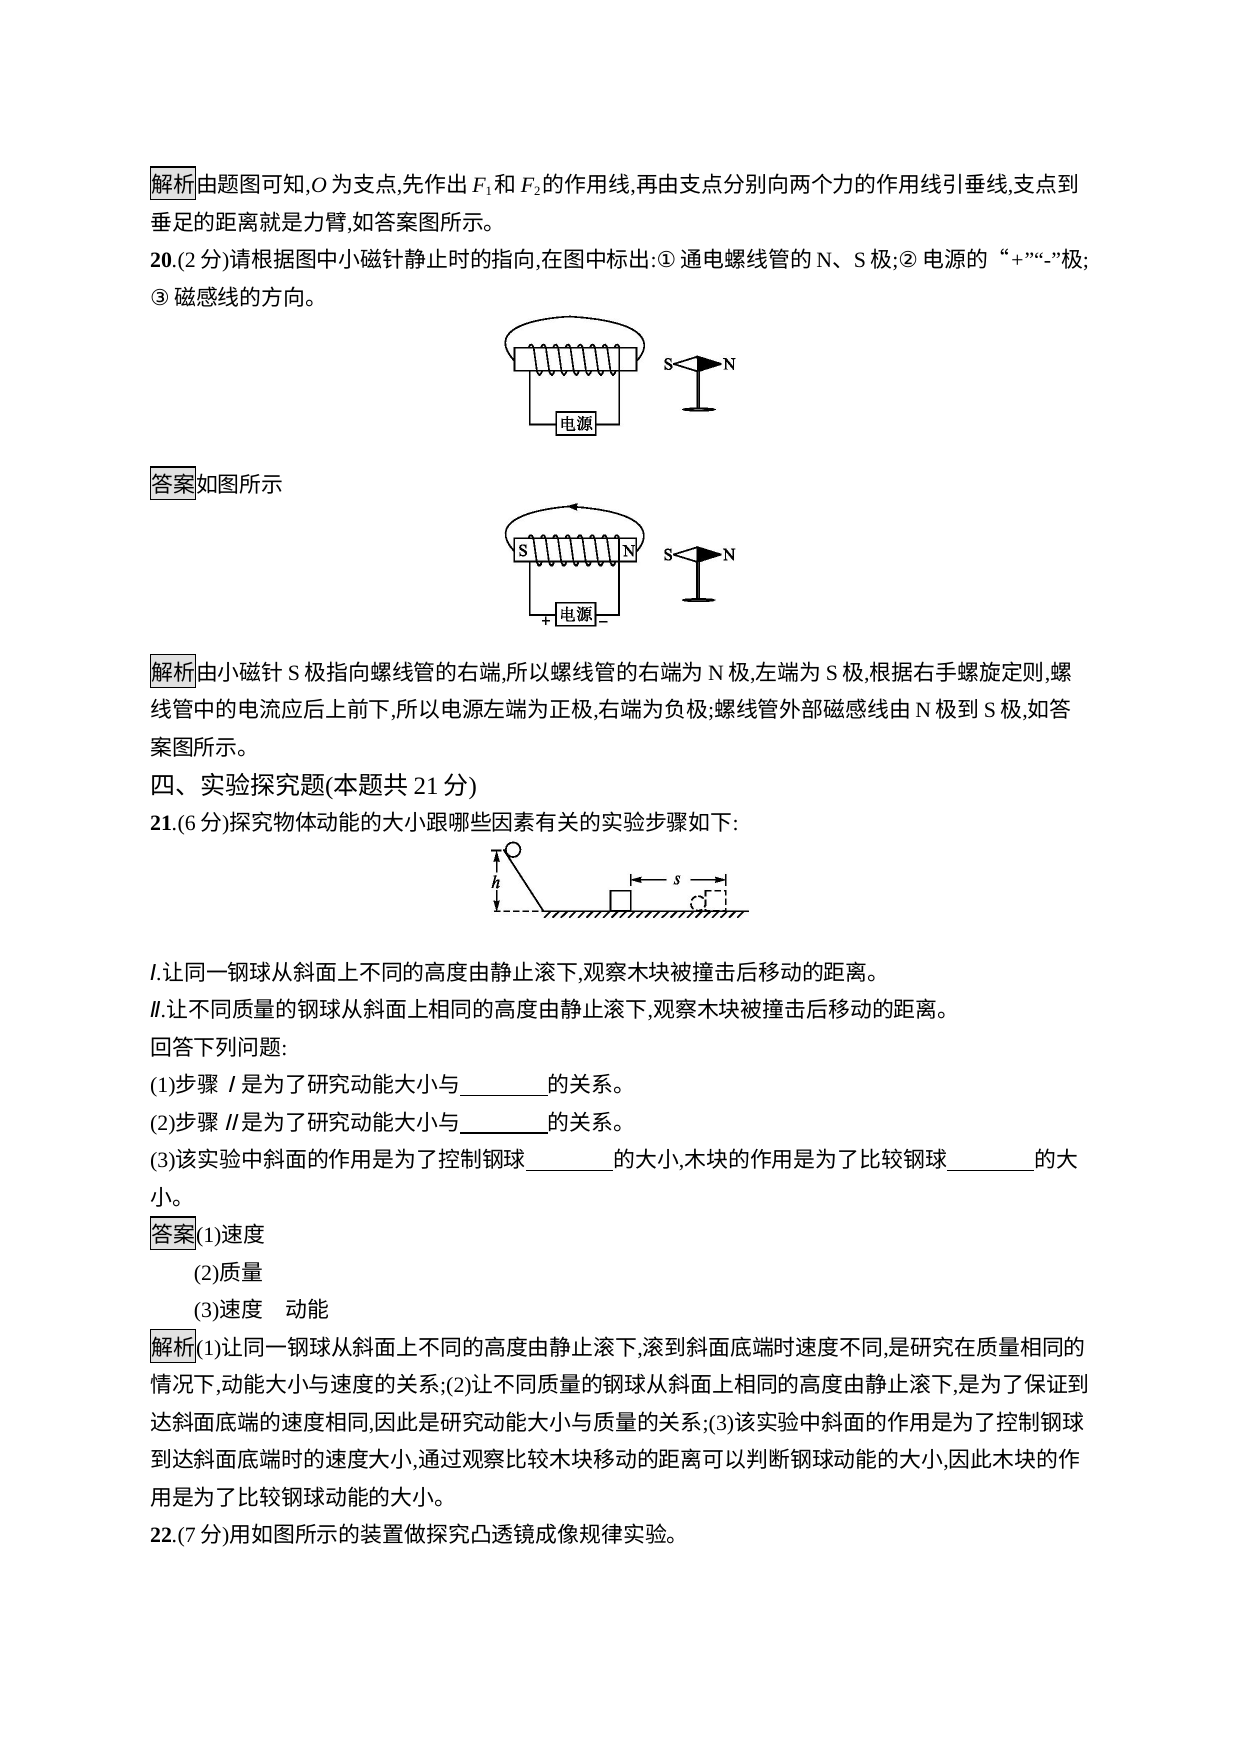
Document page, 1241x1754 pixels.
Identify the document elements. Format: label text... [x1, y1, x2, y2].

text Ⅰ.让同一钢球从斜面上不同的高度由静止滚下,观察木块被撞击后移动的距离。 [150, 952, 1090, 989]
picture [503, 314, 737, 436]
text (2)质量 [150, 1252, 1090, 1289]
text Ⅱ.让不同质量的钢球从斜面上相同的高度由静止滚下,观察木块被撞击后移动的距离。 [150, 989, 1090, 1027]
picture [504, 502, 736, 627]
text 20.(2分)请根据图中小磁针静止时的指向,在图中标出:①通电螺线管的N、S极;②电源的“+”“-”极;③磁感线的方向。 [150, 239, 1090, 314]
text 22.(7分)用如图所示的装置做探究凸透镜成像规律实验。 [150, 1514, 1090, 1552]
text 答案如图所示 [150, 464, 1090, 502]
text 回答下列问题: [150, 1027, 1090, 1064]
text (3)速度 动能 [150, 1289, 1090, 1327]
text 21.(6分)探究物体动能的大小跟哪些因素有关的实验步骤如下: [150, 802, 1090, 839]
text (1)步骤Ⅰ是为了研究动能大小与 的关系。 [150, 1064, 1090, 1102]
text 解析(1)让同一钢球从斜面上不同的高度由静止滚下,滚到斜面底端时速度不同,是研究在质量相同的情况下,动能大小与速度的关系;(2)让不同质量的钢球从斜面上相同的高度由静止滚下,是为了保证到达斜面底端的速度相同,因此是研究动能大小与质量的关系;(3)该实验中斜面的作用是为了控制钢球到达斜面底端时的速度大小,通过观察比较木块移动的距离可以判断钢球动能的大小,因此木块的作用是为了比较钢球动能的大小。 [150, 1327, 1090, 1514]
text 答案(1)速度 [150, 1214, 1090, 1252]
text 解析由小磁针S极指向螺线管的右端,所以螺线管的右端为N极,左端为S极,根据右手螺旋定则,螺线管中的电流应后上前下,所以电源左端为正极,右端为负极;螺线管外部磁感线由N极到S极,如答案图所示。 [150, 652, 1090, 764]
text 解析由题图可知,O为支点,先作出F1和F2的作用线,再由支点分别向两个力的作用线引垂线,支点到垂足的距离就是力臂,如答案图所示。 [150, 164, 1090, 239]
text (3)该实验中斜面的作用是为了控制钢球 的大小,木块的作用是为了比较钢球 的大小。 [150, 1139, 1090, 1214]
text (2)步骤Ⅱ是为了研究动能大小与 的关系。 [150, 1102, 1090, 1139]
text 四、实验探究题(本题共21分) [150, 764, 1090, 802]
picture [491, 839, 750, 919]
